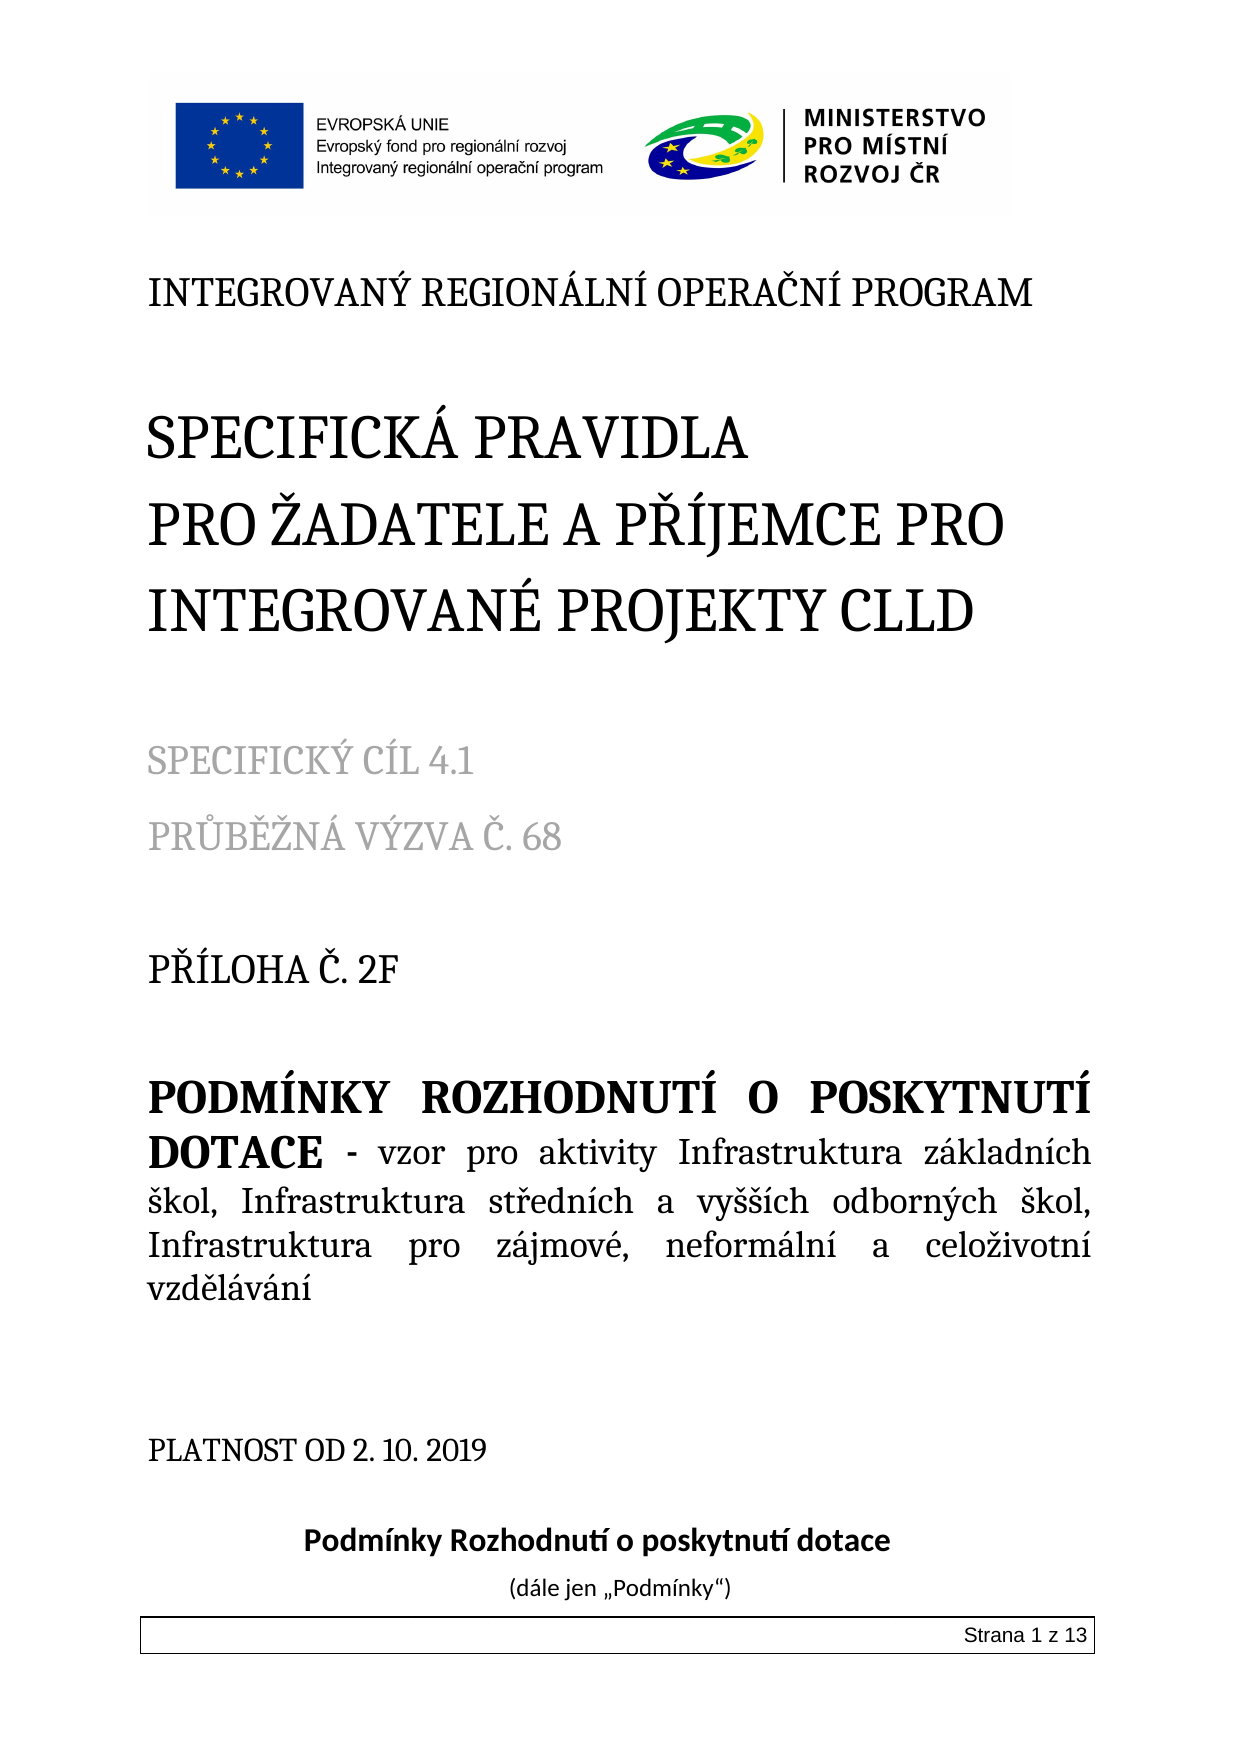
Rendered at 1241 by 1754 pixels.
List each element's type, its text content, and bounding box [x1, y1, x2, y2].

text PRO ŽADATELE A PŘÍJEMCE pro integrované projekty clld [148, 489, 1092, 647]
text pLATNOST OD 2. 10. 2019 [148, 1431, 1092, 1470]
text průběžná výzva č. 68 [148, 813, 1092, 861]
text (dále jen „Podmínky“) [148, 1572, 1092, 1602]
text PŘÍLOHA Č. 2F [148, 946, 1092, 994]
text Podmínky Rozhodnutí o poskytnutí dotace [110, 1519, 1092, 1559]
text INTEGROVANÝ REGIONÁLNÍ OPERAČNÍ PROGRAM [148, 269, 1092, 317]
text Podmínky Rozhodnutí o poskytnutí dotace - vzor pro aktivity Infrastruktura základních škol, Infrastruktura středních a vyšších odborných škol, Infrastruktura pro zájmové, neformální a celoživotní vzdělávání [148, 1070, 1092, 1309]
picture [147, 73, 1013, 217]
text SPECIFICKÁ PRAVIDLA [148, 402, 1092, 474]
text SPECIFICKÝ CÍL 4.1 [148, 737, 1092, 785]
